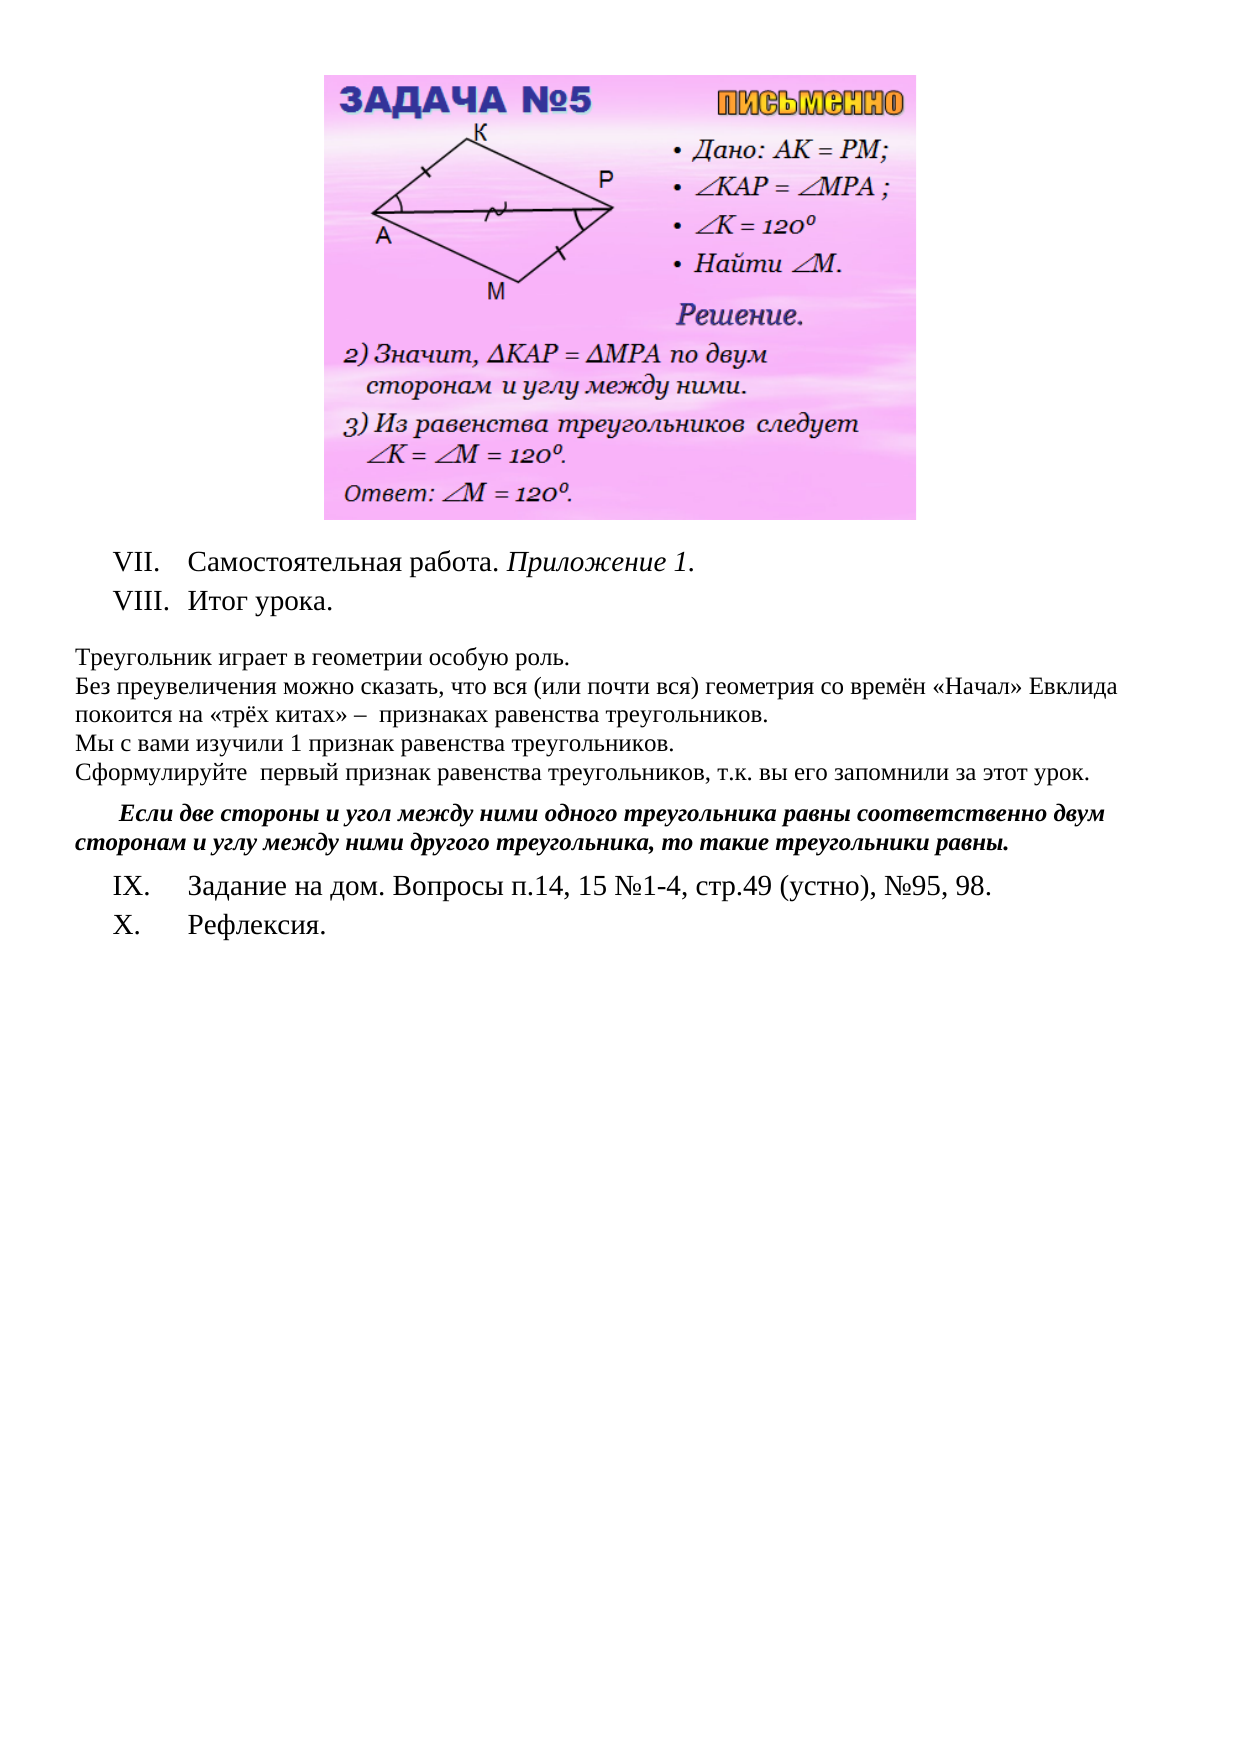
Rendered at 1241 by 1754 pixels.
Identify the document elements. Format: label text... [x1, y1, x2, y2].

list Самостоятельная работа. Приложение 1. [112, 544, 1165, 578]
text Сформулируйте первый признак равенства треугольников, т.к. вы его запомнили за этот урок. [75, 757, 1165, 786]
text Без преувеличения можно сказать, что вся (или почти вся) геометрия со времён «Начал» Евклида покоится на «трёх китах» – признаках равенства треугольников. [75, 671, 1165, 728]
text Треугольник играет в геометрии особую роль. [75, 642, 1165, 671]
list Итог урока. [112, 583, 1165, 616]
text Мы с вами изучили 1 признак равенства треугольников. [75, 728, 1165, 757]
list Задание на дом. Вопросы п.14, 15 №1-4, стр.49 (устно), №95, 98. [112, 868, 1165, 902]
list Рефлексия. [112, 907, 1165, 940]
text Если две стороны и угол между ними одного треугольника равны соответственно двум сторонам и углу между ними другого треугольника, то такие треугольники равны. [75, 798, 1165, 856]
picture [324, 75, 917, 520]
